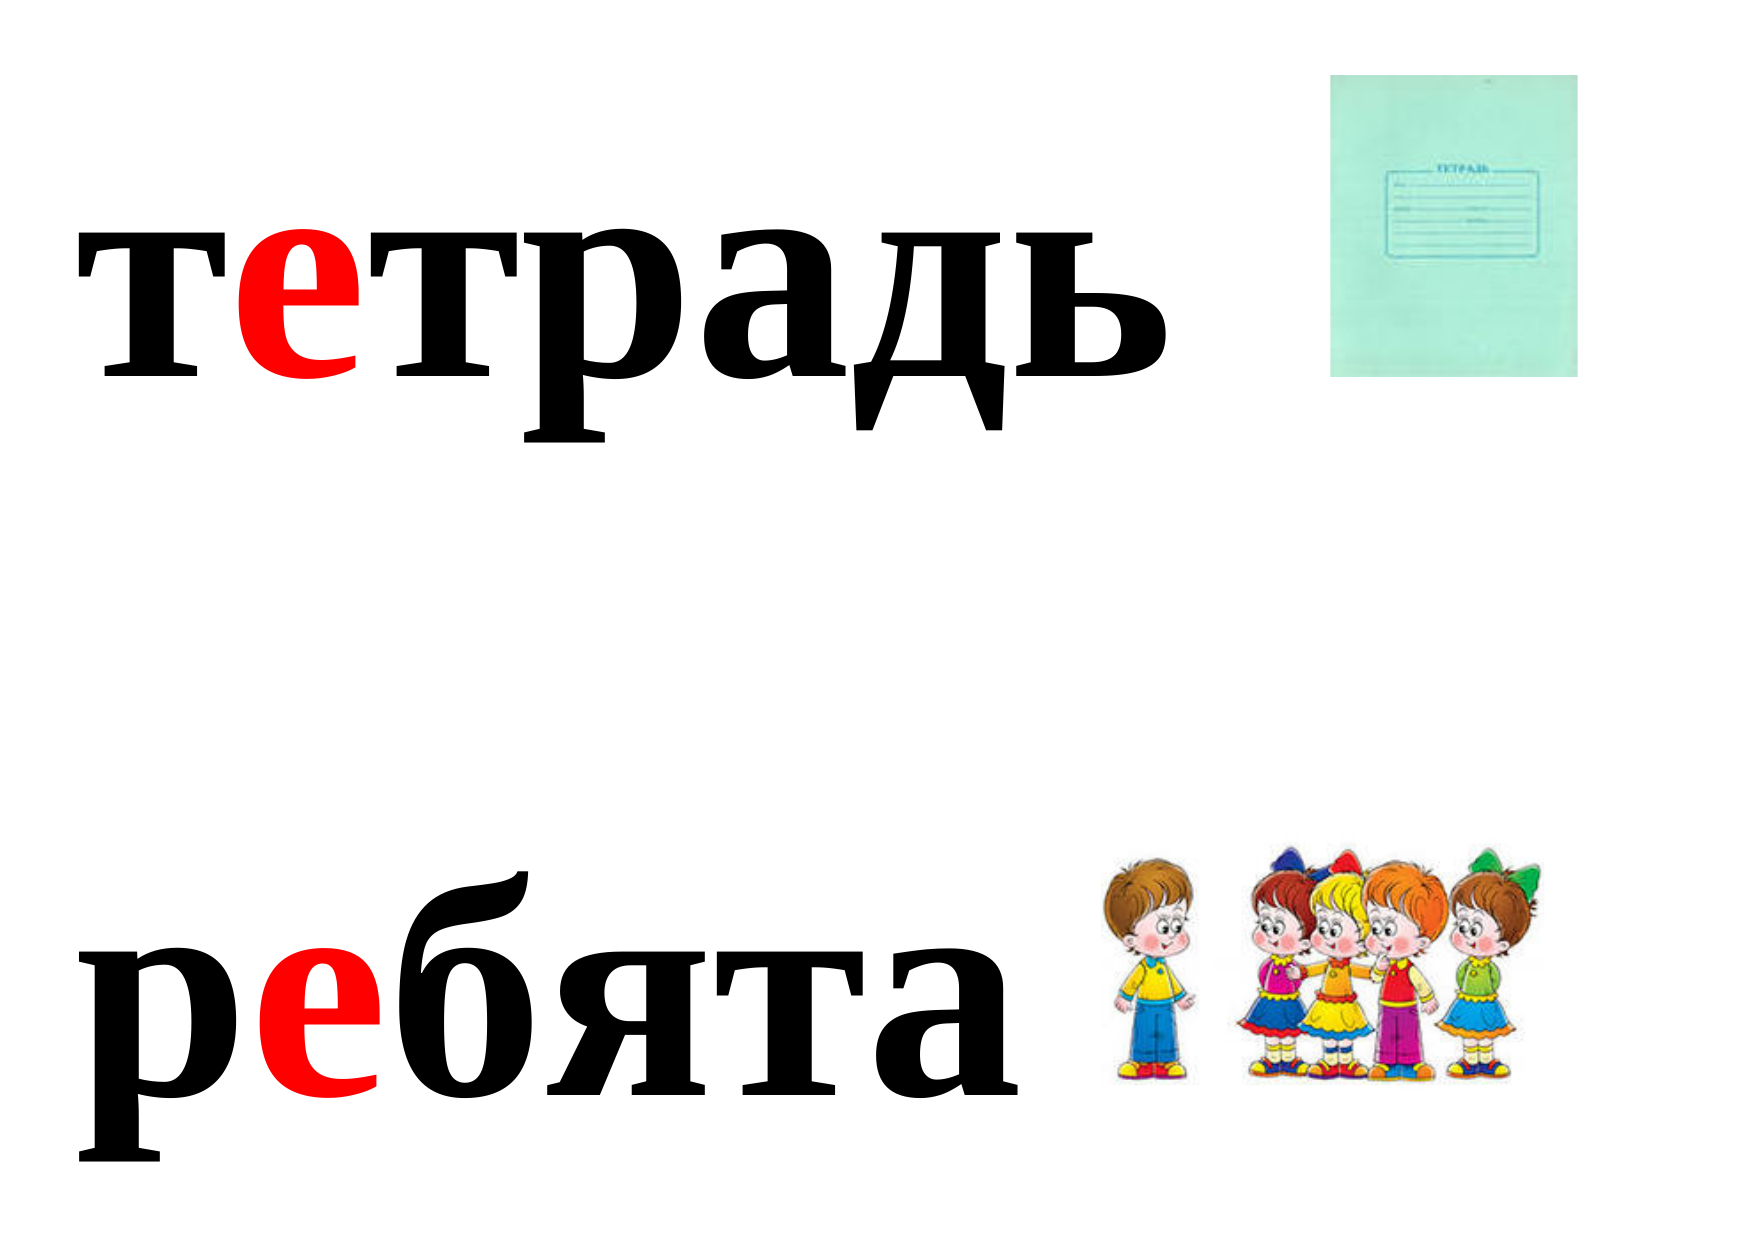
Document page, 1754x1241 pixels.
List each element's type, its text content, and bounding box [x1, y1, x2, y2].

text тетрадь [75, 75, 1679, 444]
picture [1100, 830, 1545, 1096]
picture [1330, 75, 1578, 377]
text ребята [75, 804, 1679, 1163]
